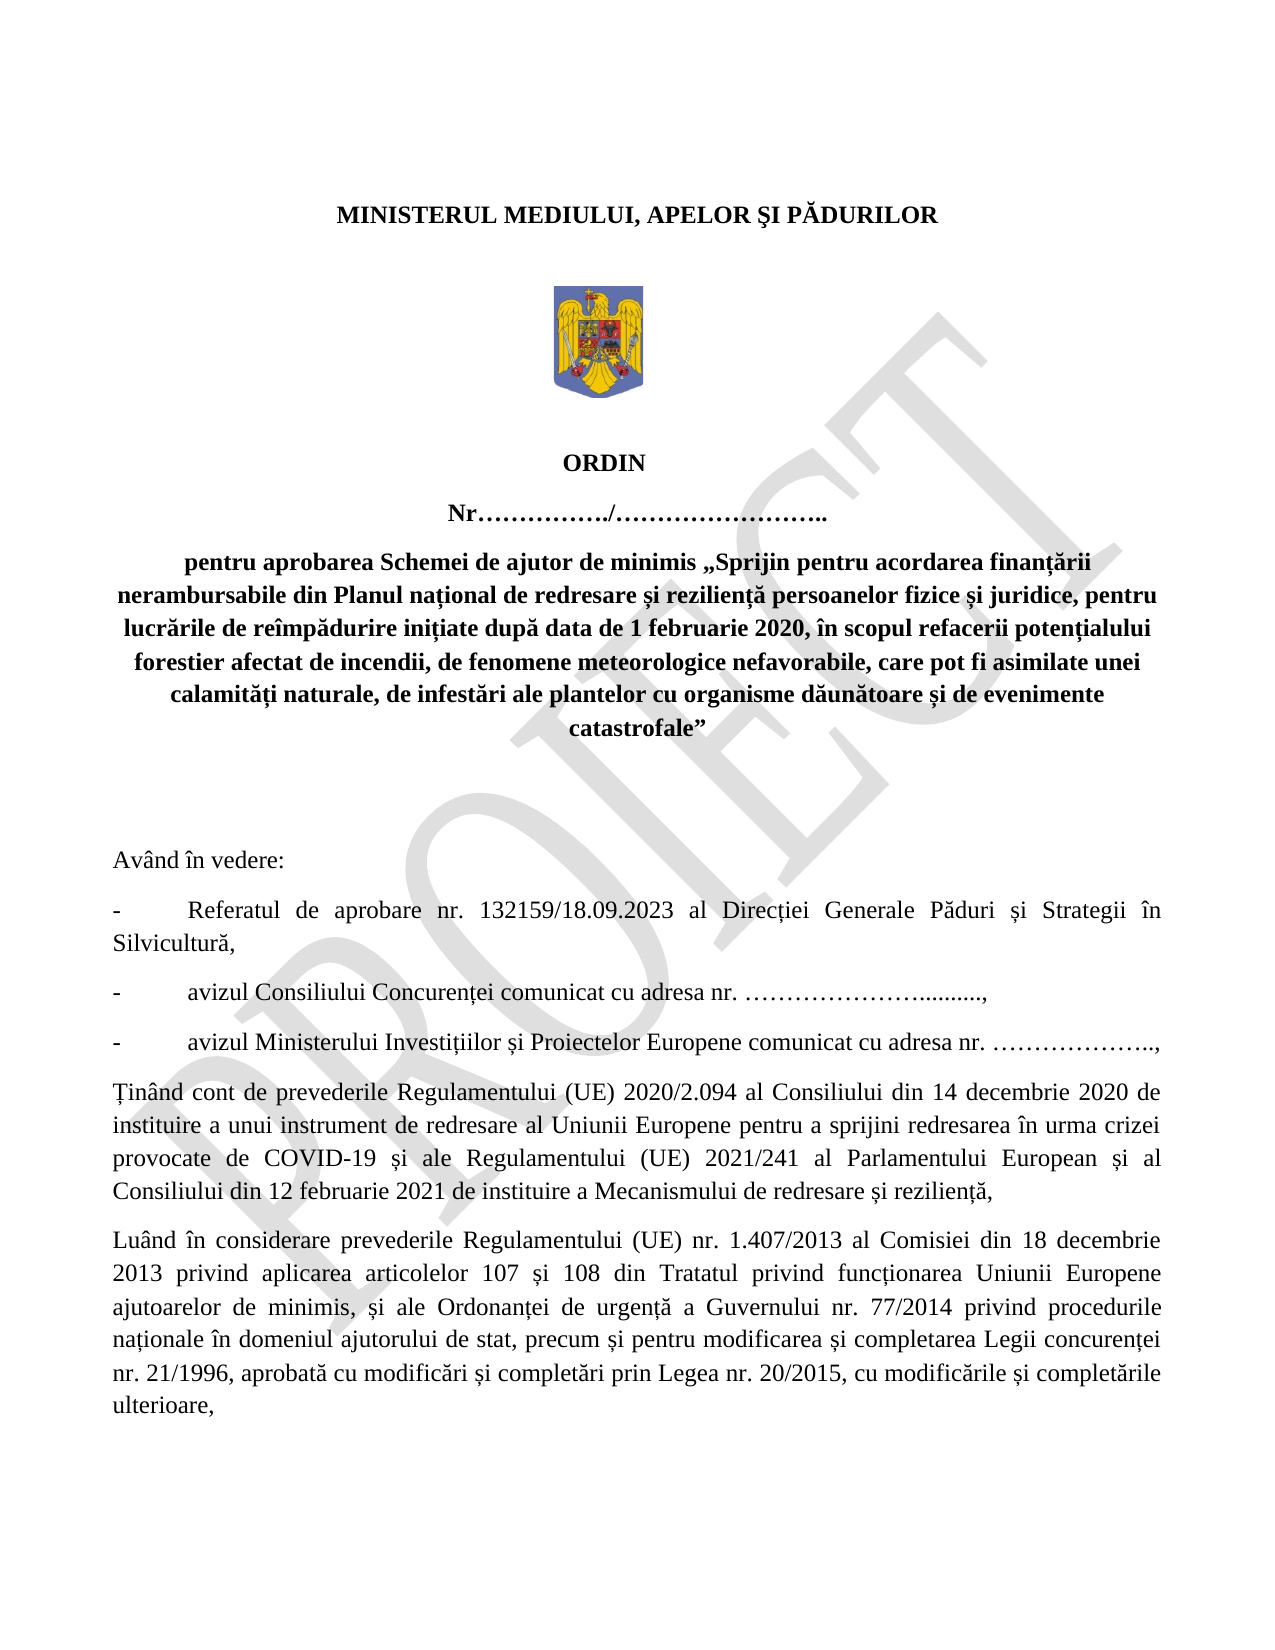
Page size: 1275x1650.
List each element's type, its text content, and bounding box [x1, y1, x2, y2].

text Luând în considerare prevederile Regulamentului (UE) nr. 1.407/2013 al Comisiei din 18 decembrie 2013 privind aplicarea articolelor 107 și 108 din Tratatul privind funcționarea Uniunii Europene ajutoarelor de minimis, și ale Ordonanței de urgență a Guvernului nr. 77/2014 privind procedurile naționale în domeniul ajutorului de stat, precum și pentru modificarea și completarea Legii concurenței nr. 21/1996, aprobată cu modificări și completări prin Legea nr. 20/2015, cu modificările și completările ulterioare, [112, 1226, 1162, 1419]
text Ținând cont de prevederile Regulamentului (UE) 2020/2.094 al Consiliului din 14 decembrie 2020 de instituire a unui instrument de redresare al Uniunii Europene pentru a sprijini redresarea în urma crizei provocate de COVID-19 și ale Regulamentului (UE) 2021/241 al Parlamentului European și al Consiliului din 12 februarie 2021 de instituire a Mecanismului de redresare și reziliență, [112, 1077, 1162, 1204]
text ORDIN [112, 448, 1162, 477]
text pentru aprobarea Schemei de ajutor de minimis „Sprijin pentru acordarea finanțării nerambursabile din Planul național de redresare și reziliență persoanelor fizice și juridice, pentru lucrările de reîmpădurire inițiate după data de 1 februarie 2020, în scopul refacerii potențialului forestier afectat de incendii, de fenomene meteorologice nefavorabile, care pot fi asimilate unei calamități naturale, de infestări ale plantelor cu organisme dăunătoare și de evenimente catastrofale” [112, 547, 1162, 741]
text Nr……………./…………………….. [112, 498, 1162, 527]
text Având în vedere: [112, 845, 1162, 874]
text - avizul Consiliului Concurenței comunicat cu adresa nr. ………………….........., [112, 977, 1162, 1006]
text MINISTERUL MEDIULUI, APELOR ŞI PĂDURILOR [112, 200, 1162, 228]
text - avizul Ministerului Investițiilor și Proiectelor Europene comunicat cu adresa nr. ……………….., [112, 1027, 1162, 1056]
text - Referatul de aprobare nr. 132159/18.09.2023 al Direcției Generale Păduri și Strategii în Silvicultură, [112, 895, 1162, 956]
picture [552, 286, 643, 396]
